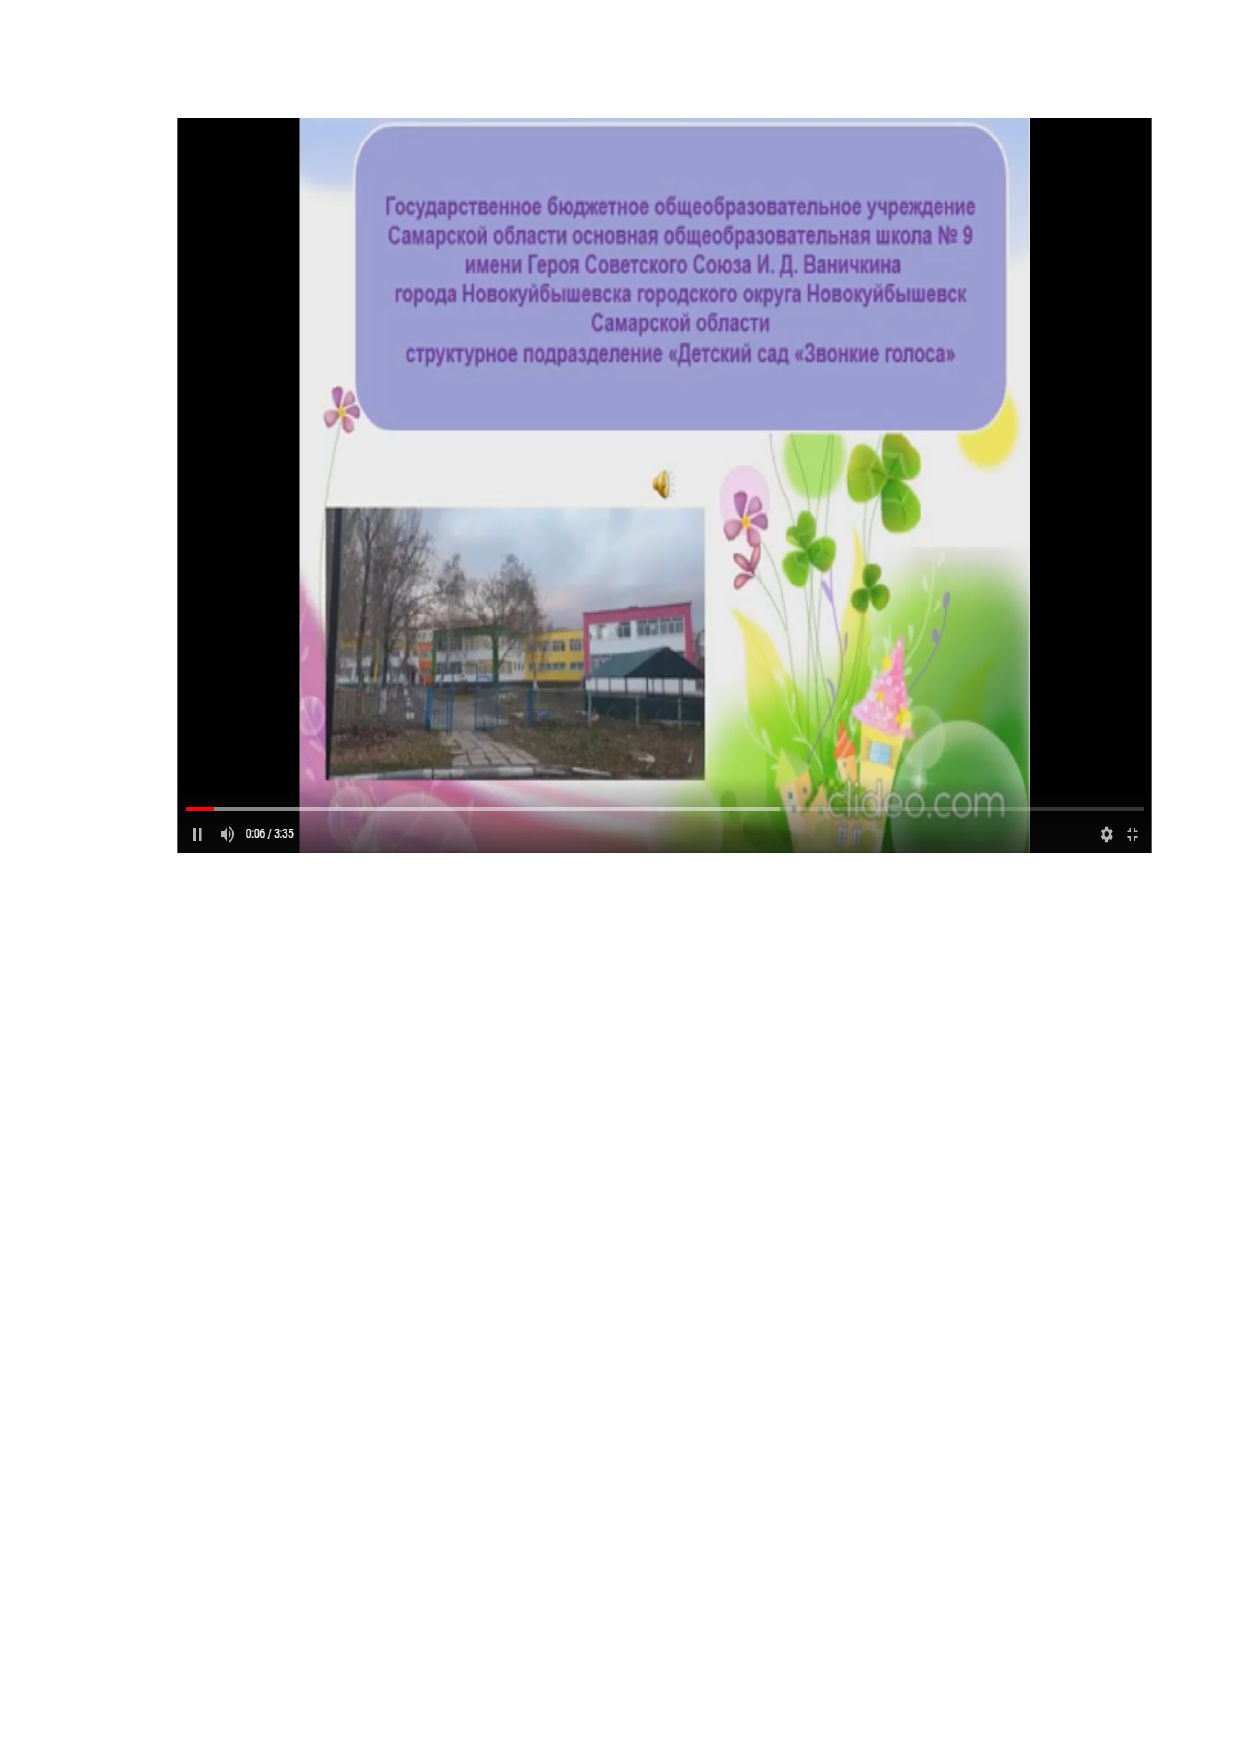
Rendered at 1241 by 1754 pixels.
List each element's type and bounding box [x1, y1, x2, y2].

picture [177, 118, 1152, 853]
